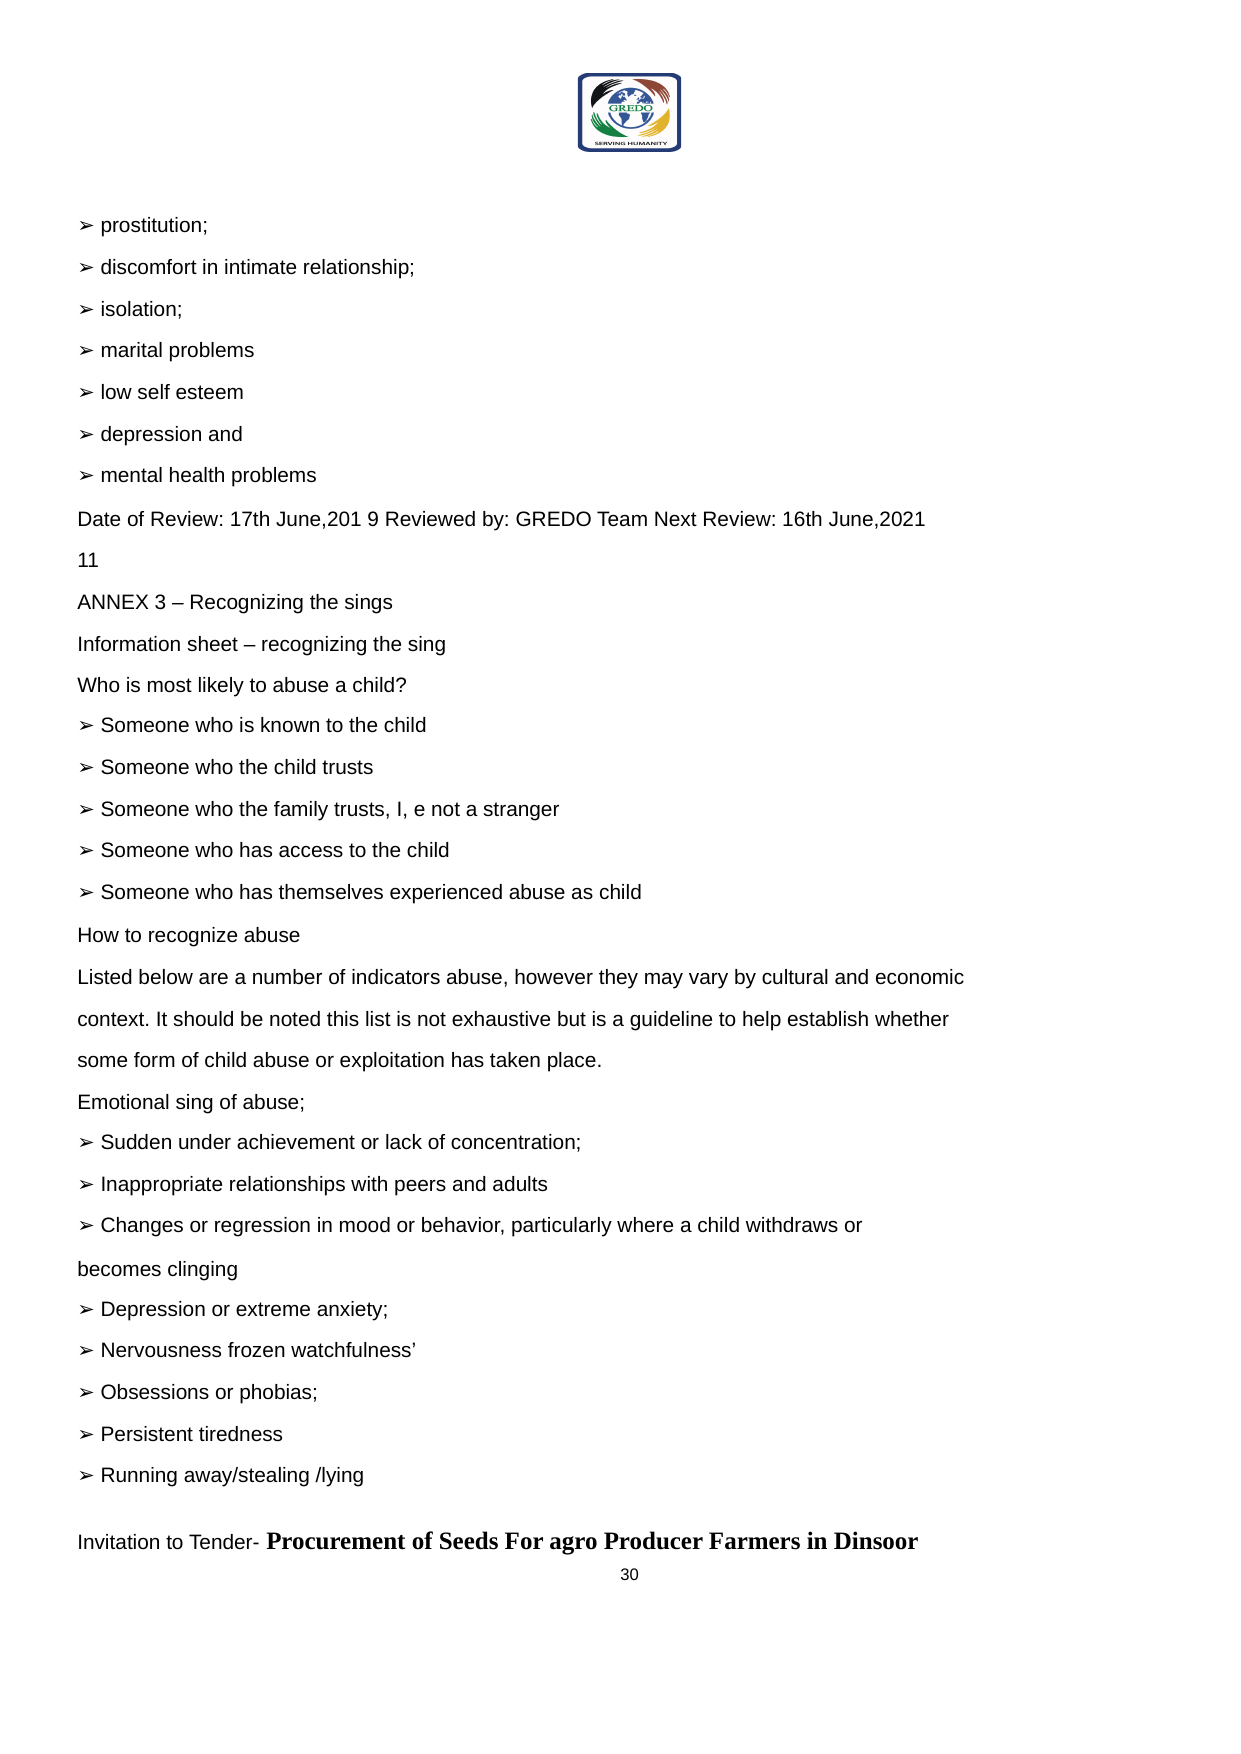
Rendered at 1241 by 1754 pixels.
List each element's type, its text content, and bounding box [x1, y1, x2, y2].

text ➢ prostitution; [77, 209, 1182, 239]
text some form of child abuse or exploitation has taken place. [77, 1043, 1182, 1072]
text ➢ Someone who has themselves experienced abuse as child [77, 876, 1182, 905]
text ➢ isolation; [77, 293, 1182, 322]
text How to recognize abuse [77, 918, 1182, 947]
text Emotional sing of abuse; [77, 1084, 1182, 1114]
picture [577, 73, 682, 152]
text ➢ Nervousness frozen watchfulness’ [77, 1334, 1182, 1364]
text ➢ Persistent tiredness [77, 1418, 1182, 1447]
text ➢ Someone who the family trusts, I, e not a stranger [77, 793, 1182, 822]
text ➢ low self esteem [77, 376, 1182, 405]
text ➢ Someone who is known to the child [77, 709, 1182, 739]
text ➢ Someone who the child trusts [77, 751, 1182, 780]
text Who is most likely to abuse a child? [77, 668, 1182, 697]
text ➢ Running away/stealing /lying [77, 1459, 1182, 1489]
text ➢ depression and [77, 418, 1182, 447]
text ➢ Depression or extreme anxiety; [77, 1293, 1182, 1322]
text ➢ mental health problems [77, 459, 1182, 489]
text Date of Review: 17th June,201 9 Reviewed by: GREDO Team Next Review: 16th June,2021 [77, 501, 1182, 530]
text ➢ Changes or regression in mood or behavior, particularly where a child withdraws or [77, 1209, 1182, 1239]
text Listed below are a number of indicators abuse, however they may vary by cultural and economic [77, 959, 1182, 989]
text ➢ Someone who has access to the child [77, 834, 1182, 864]
text ➢ Obsessions or phobias; [77, 1376, 1182, 1405]
text ➢ Inappropriate relationships with peers and adults [77, 1168, 1182, 1197]
text ANNEX 3 – Recognizing the sings [77, 584, 1182, 614]
text ➢ discomfort in intimate relationship; [77, 251, 1182, 280]
text context. It should be noted this list is not exhaustive but is a guideline to help establish whether [77, 1001, 1182, 1030]
text becomes clinging [77, 1251, 1182, 1280]
text ➢ Sudden under achievement or lack of concentration; [77, 1126, 1182, 1155]
text Information sheet – recognizing the sing [77, 626, 1182, 655]
text 11 [77, 543, 1182, 572]
text ➢ marital problems [77, 334, 1182, 364]
